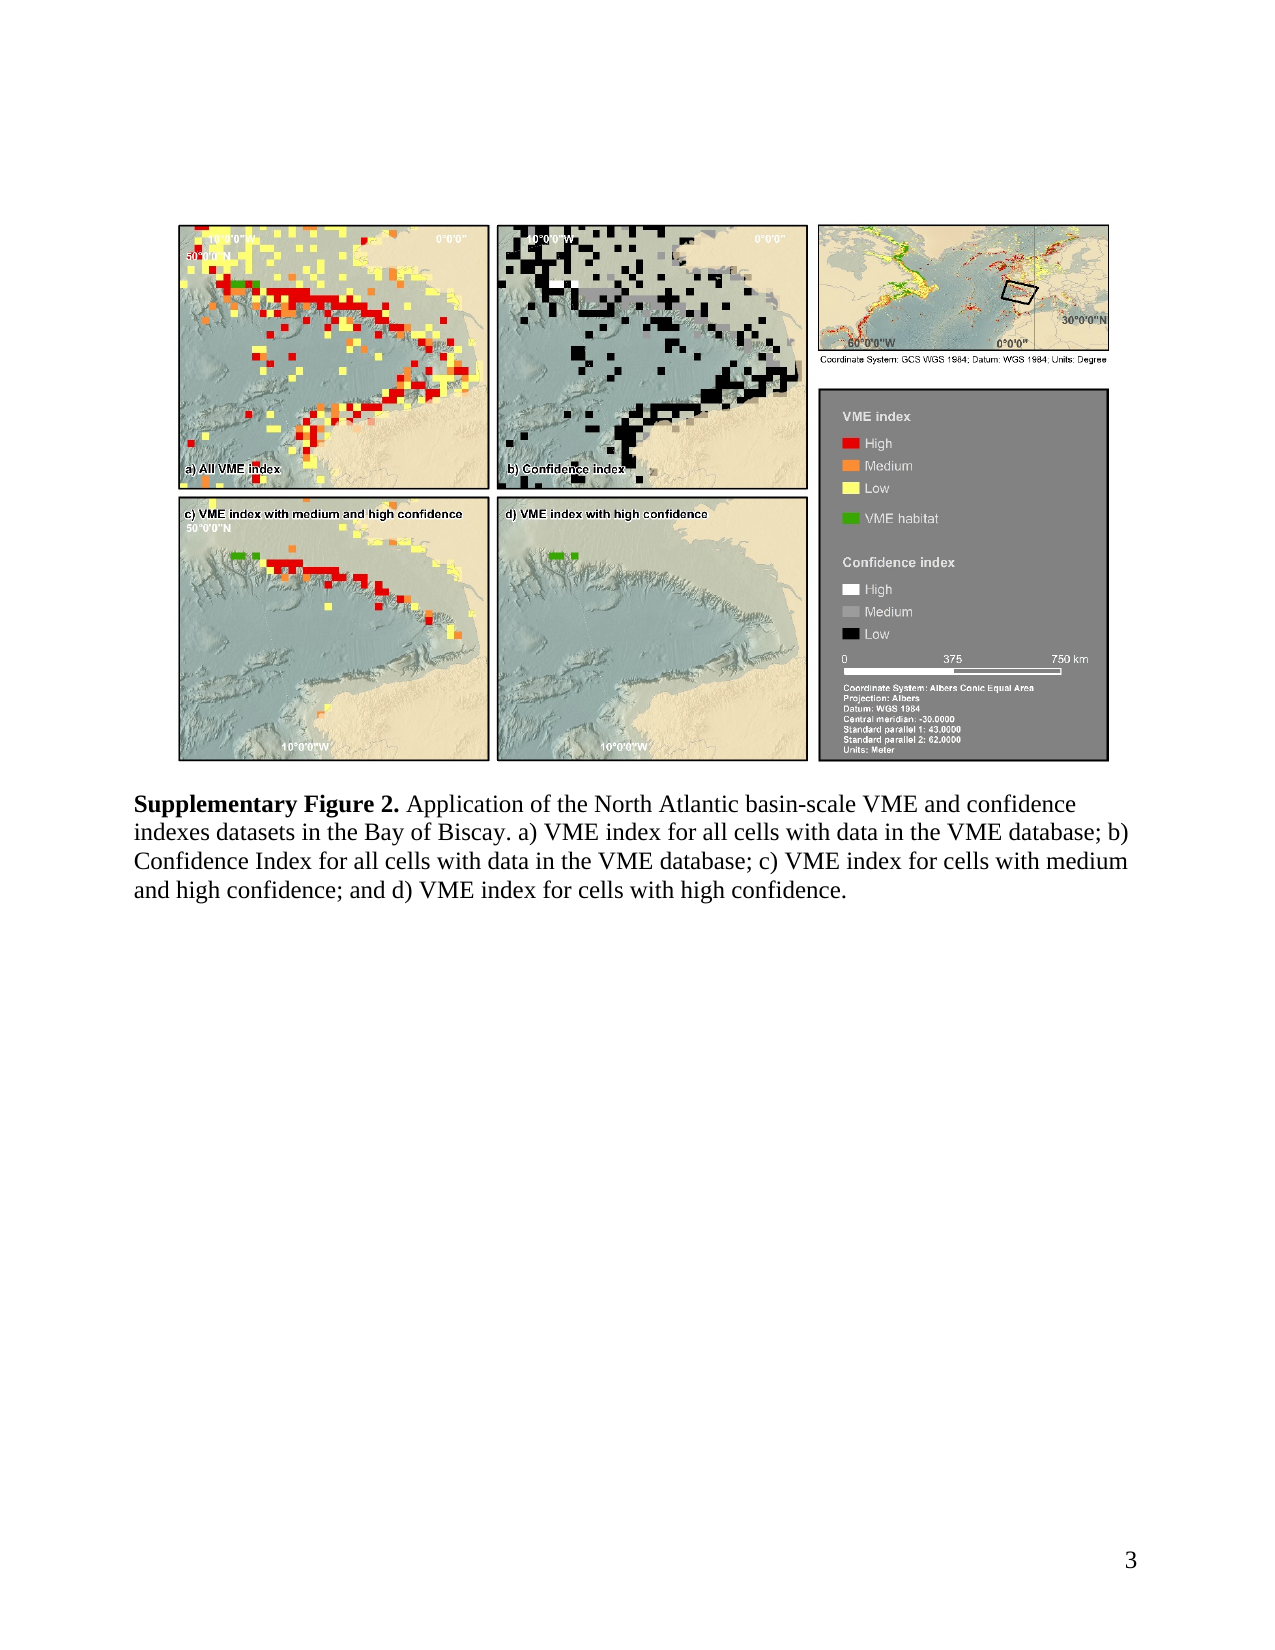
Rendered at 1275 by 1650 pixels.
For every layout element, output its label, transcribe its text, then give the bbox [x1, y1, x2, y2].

picture [172, 220, 1113, 764]
text Supplementary Figure 2. Application of the North Atlantic basin-scale VME and confidence indexes datasets in the Bay of Biscay. a) VME index for all cells with data in the VME database; b) Confidence Index for all cells with data in the VME database; c) VME index for cells with medium and high confidence; and d) VME index for cells with high confidence. [133, 789, 1152, 904]
